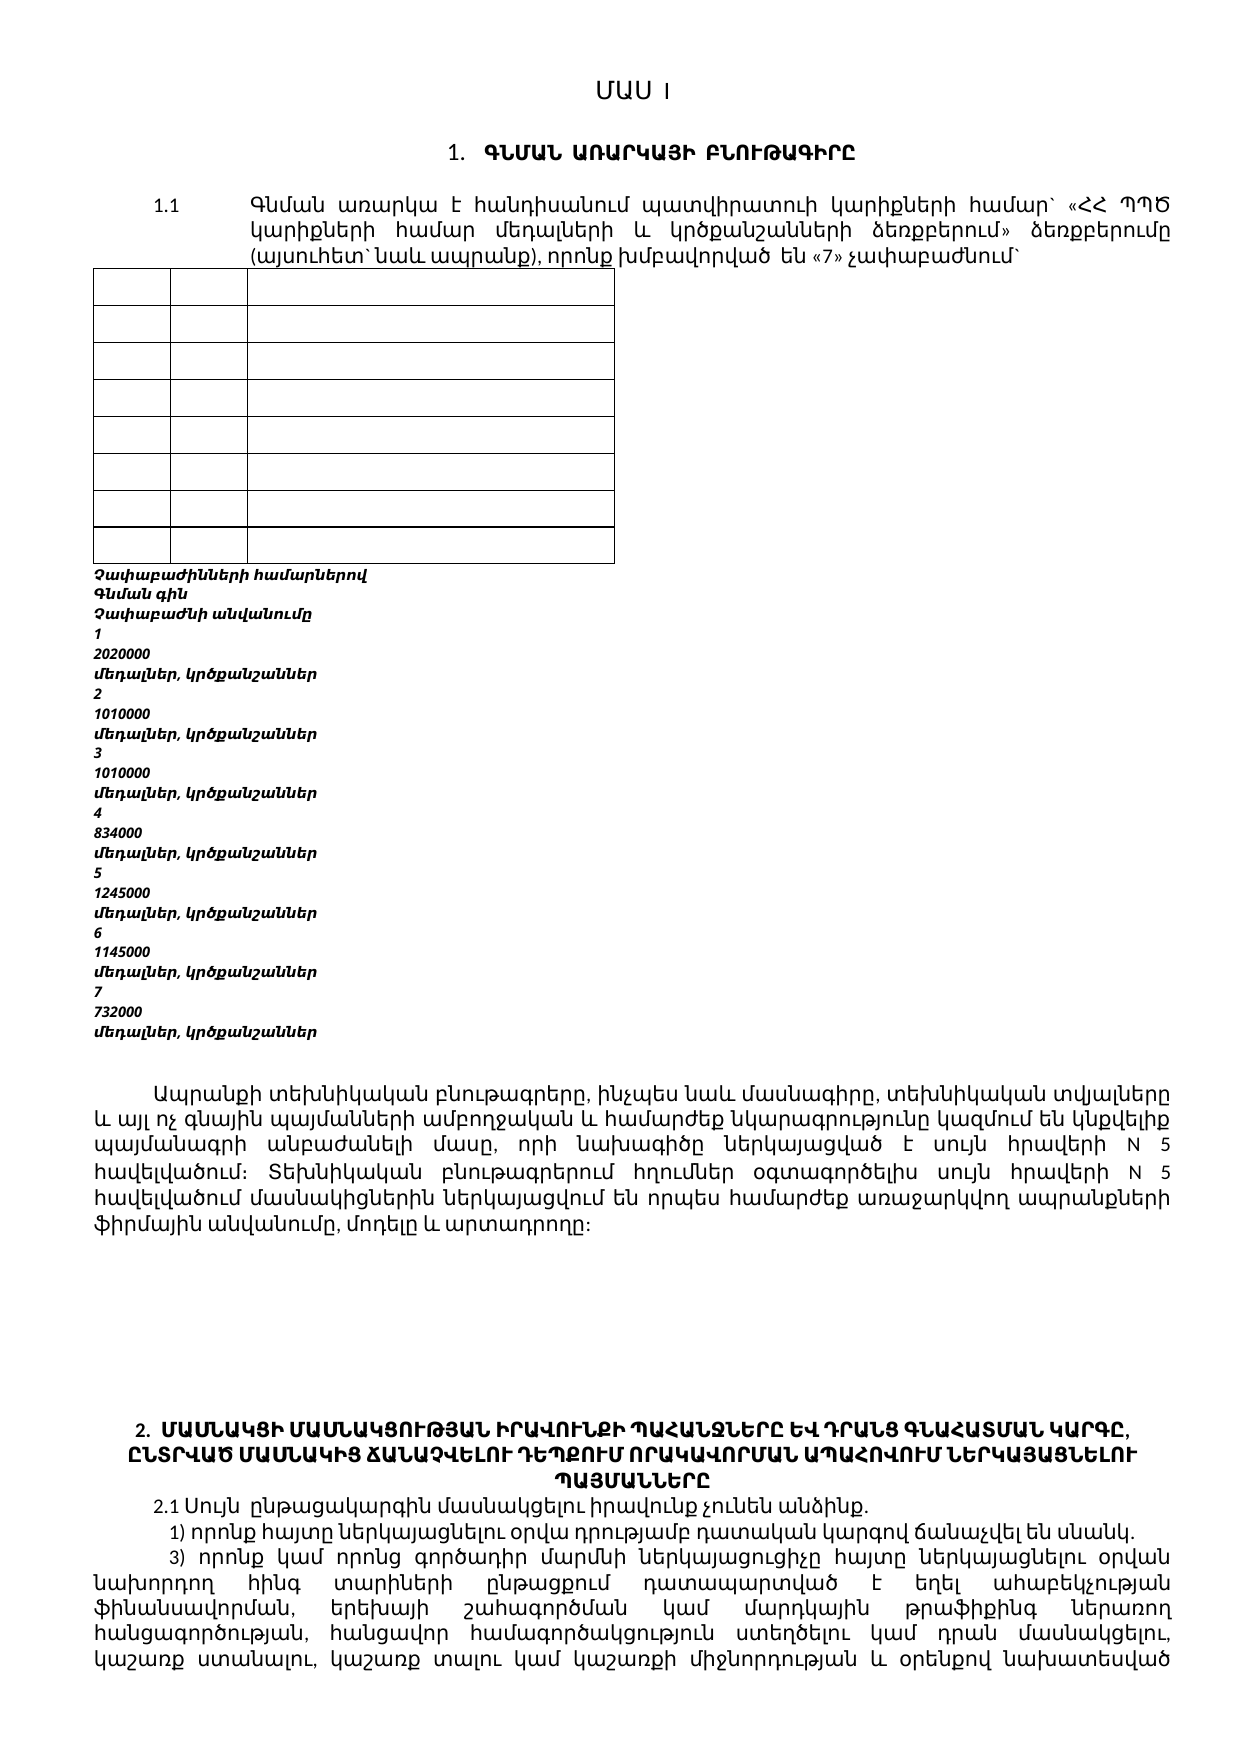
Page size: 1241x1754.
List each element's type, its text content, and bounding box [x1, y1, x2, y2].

text 2.1 Սույն ընթացակարգին մասնակցելու իրավունք չունեն անձինք. [94, 1493, 1171, 1519]
text ՄԱՍ I [94, 75, 1171, 106]
text 2. ՄԱՍՆԱԿՑԻ ՄԱՍՆԱԿՑՈՒԹՅԱՆ ԻՐԱՎՈՒՆՔԻ ՊԱՀԱՆՋՆԵՐԸ ԵՎ ԴՐԱՆՑ ԳՆԱՀԱՏՄԱՆ ԿԱՐԳԸ, ԸՆՏՐՎԱԾ ՄԱՍՆԱԿԻՑ ՃԱՆԱՉՎԵԼՈՒ ԴԵՊՔՈՒՄ ՈՐԱԿԱՎՈՐՄԱՆ ԱՊԱՀՈՎՈՒՄ ՆԵՐԿԱՅԱՑՆԵԼՈՒ ՊԱՅՄԱՆՆԵՐԸ [94, 1417, 1171, 1493]
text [94, 1544, 1171, 1671]
text 1) որոնք հայտը ներկայացնելու օրվա դրությամբ դատական կարգով ճանաչվել են սնանկ. [94, 1519, 1171, 1544]
text Ապրանքի տեխնիկական բնութագրերը, ինչպես նաև մասնագիրը, տեխնիկական տվյալները և այլ ոչ գնային պայմանների ամբողջական և համարժեք նկարագրությունը կազմում են կնքվելիք պայմանագրի անբաժանելի մասը, որի նախագիծը ներկայացված է սույն հրավերի N 5 հավելվածում։ Տեխնիկական բնութագրերում հղումներ օգտագործելիս սույն հրավերի N 5 հավելվածում մասնակիցներին ներկայացվում են որպես համարժեք առաջարկվող ապրանքների ֆիրմային անվանումը, մոդելը և արտադրողը: [94, 1081, 1171, 1236]
list ԳՆՄԱՆ ԱՌԱՐԿԱՅԻ ԲՆՈՒԹԱԳԻՐԸ [131, 136, 1171, 167]
subtitle Գնման առարկա է հանդիսանում պատվիրատուի կարիքների համար` «ՀՀ ՊՊԾ կարիքների համար մեդալների և կրծքանշանների ձեռքբերում» ձեռքբերումը (այսուհետ` նաև ապրանք), որոնք խմբավորված են «7» չափաբաժնում` [153, 192, 1171, 268]
